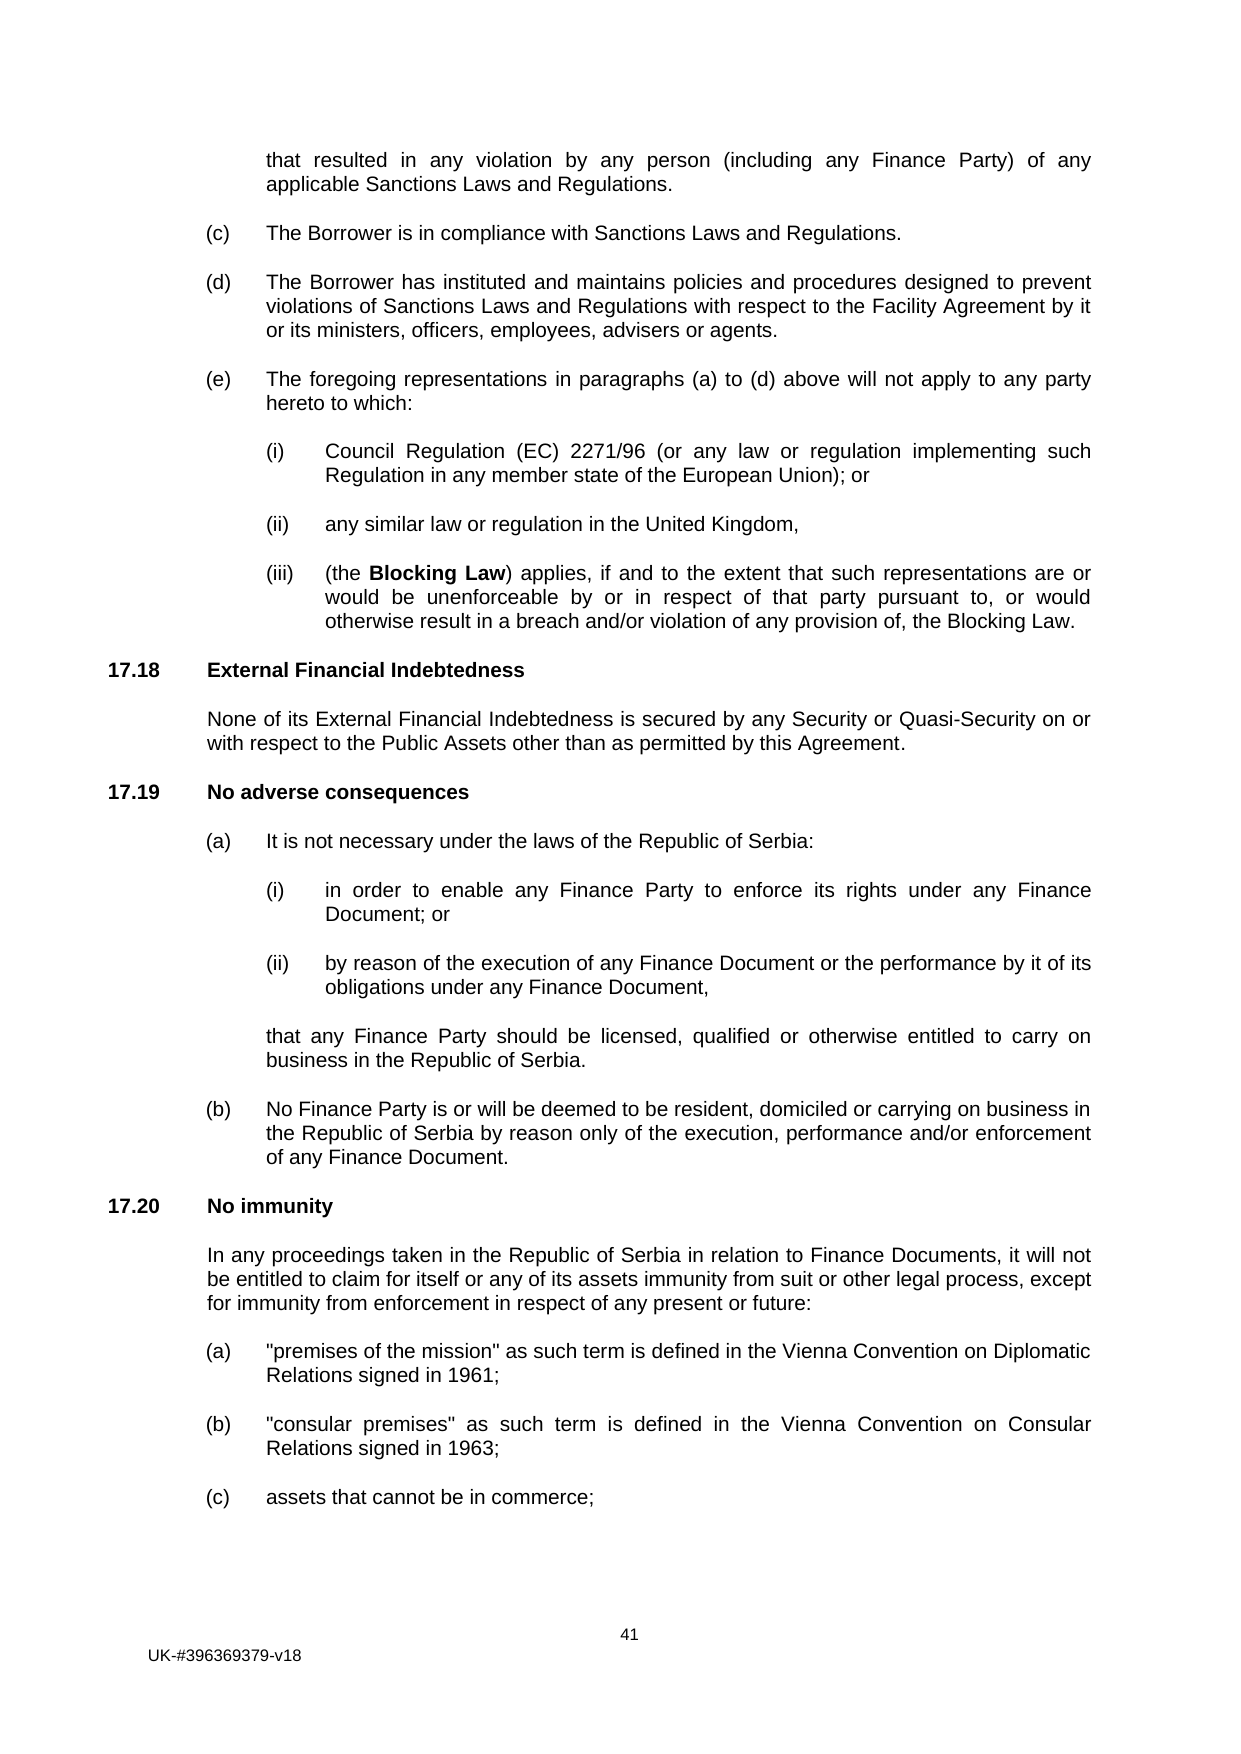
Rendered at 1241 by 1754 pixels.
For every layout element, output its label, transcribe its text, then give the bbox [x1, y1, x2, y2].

text None of its External Financial Indebtedness is secured by any Security or Quasi-Security on or with respect to the Public Assets other than as permitted by this Agreement. [207, 707, 1092, 755]
text No adverse consequences [160, 780, 1092, 804]
text The Borrower has instituted and maintains policies and procedures designed to prevent violations of Sanctions Laws and Regulations with respect to the Facility Agreement by it or its ministers, officers, employees, advisers or agents. [206, 269, 1092, 341]
text In any proceedings taken in the Republic of Serbia in relation to Finance Documents, it will not be entitled to claim for itself or any of its assets immunity from suit or other legal process, except for immunity from enforcement in respect of any present or future: [207, 1242, 1092, 1314]
text The foregoing representations in paragraphs (a) to (d) above will not apply to any party hereto to which: [206, 366, 1092, 414]
text that any Finance Party should be licensed, qualified or otherwise entitled to carry on business in the Republic of Serbia. [266, 1024, 1092, 1072]
text any similar law or regulation in the United Kingdom, [266, 512, 1092, 536]
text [206, 148, 1092, 196]
text No immunity [160, 1193, 1092, 1217]
text It is not necessary under the laws of the Republic of Serbia: [206, 829, 1092, 853]
text in order to enable any Finance Party to enforce its rights under any Finance Document; or [266, 878, 1092, 926]
text Council Regulation (EC) 2271/96 (or any law or regulation implementing such Regulation in any member state of the European Union); or [266, 439, 1092, 487]
text "premises of the mission" as such term is defined in the Vienna Convention on Diplomatic Relations signed in 1961; [206, 1339, 1092, 1387]
text The Borrower is in compliance with Sanctions Laws and Regulations. [206, 221, 1092, 244]
text (the Blocking Law) applies, if and to the extent that such representations are or would be unenforceable by or in respect of that party pursuant to, or would otherwise result in a breach and/or violation of any provision of, the Blocking Law. [266, 561, 1092, 633]
text External Financial Indebtedness [160, 658, 1092, 682]
text "consular premises" as such term is defined in the Vienna Convention on Consular Relations signed in 1963; [206, 1412, 1092, 1460]
text by reason of the execution of any Finance Document or the performance by it of its obligations under any Finance Document, [266, 951, 1092, 999]
text assets that cannot be in commerce; [206, 1485, 1092, 1509]
text No Finance Party is or will be deemed to be resident, domiciled or carrying on business in the Republic of Serbia by reason only of the execution, performance and/or enforcement of any Finance Document. [206, 1097, 1092, 1168]
